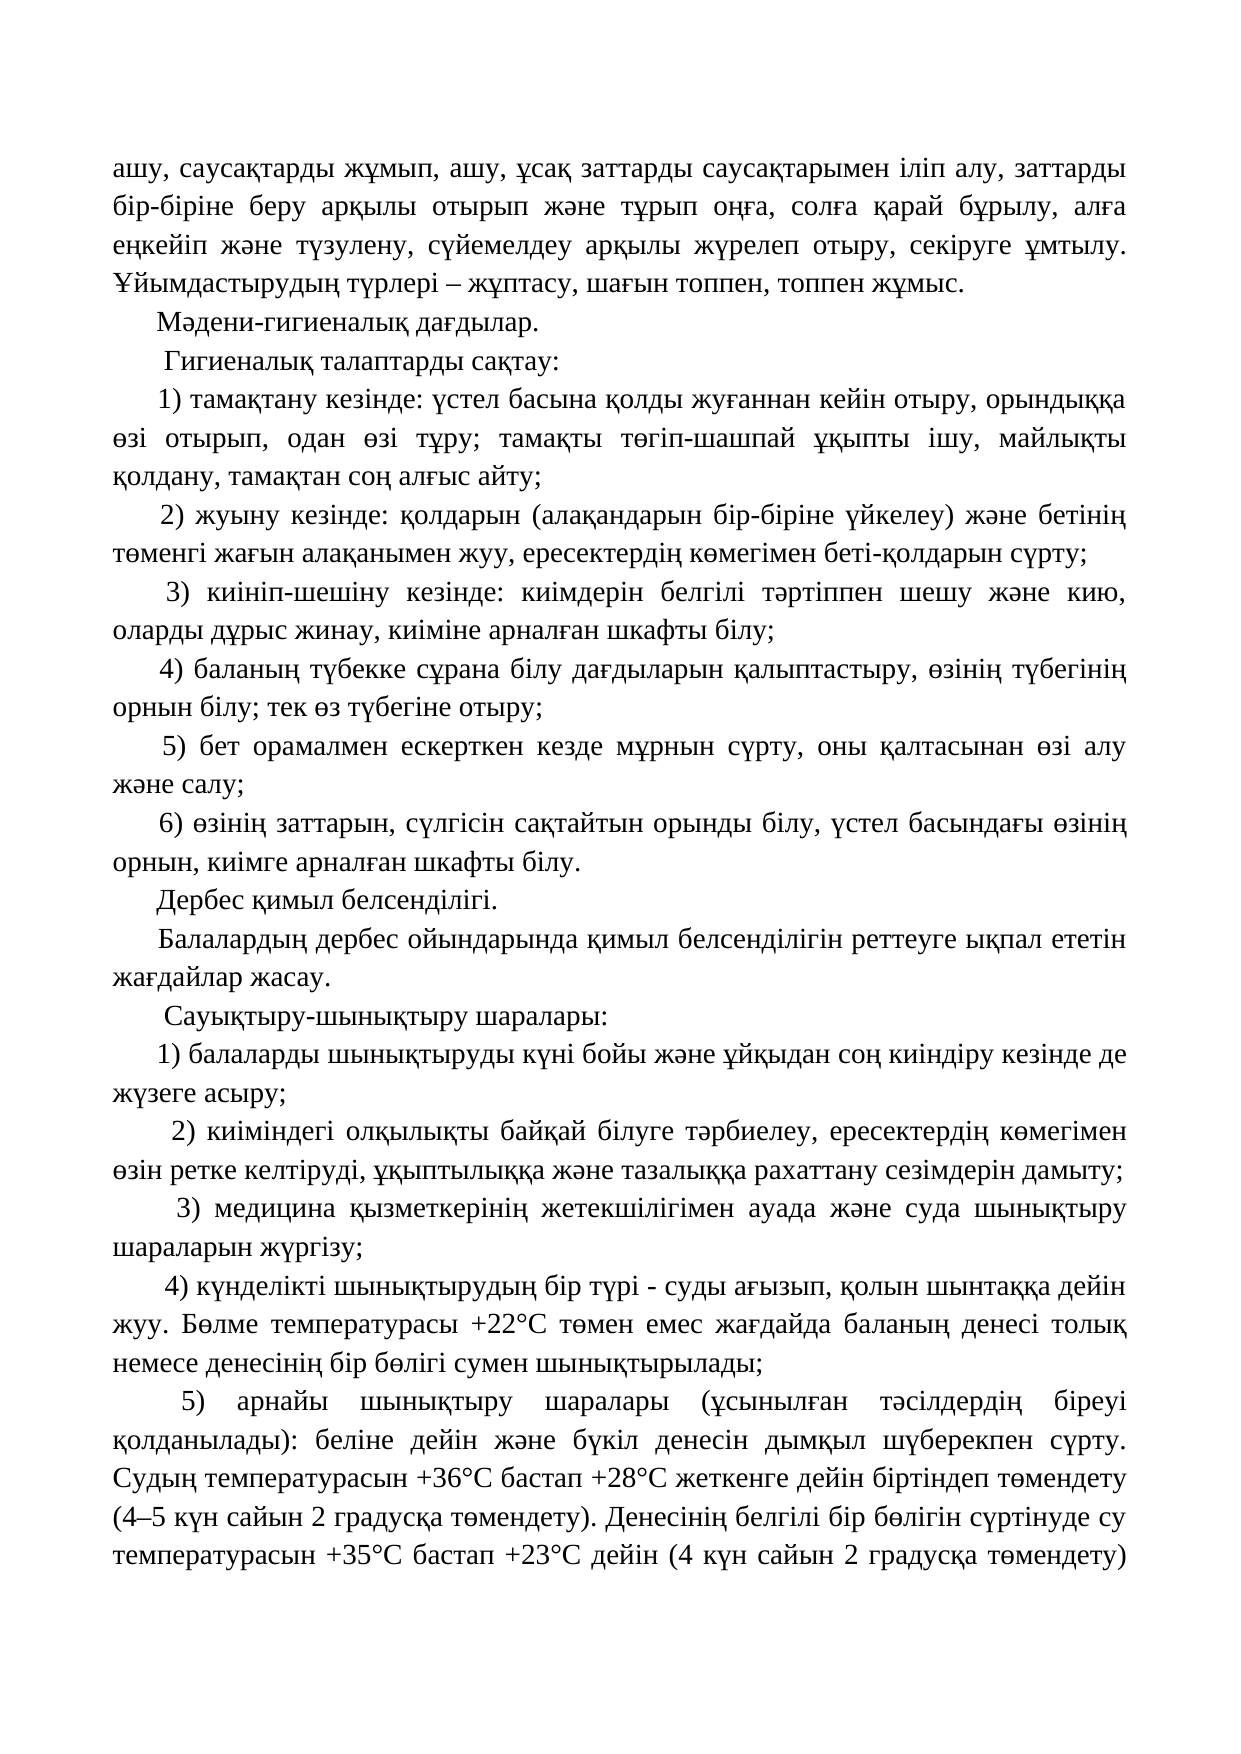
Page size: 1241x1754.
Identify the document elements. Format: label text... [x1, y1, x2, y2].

text 2) жуыну кезінде: қолдарын (алақандарын бір-біріне үйкелеу) және бетінің төменгі жағын алақанымен жуу, ересектердің көмегімен беті-қолдарын сүрту; [112, 497, 1128, 569]
text 1) тамақтану кезінде: үстел басына қолды жуғаннан кейін отыру, орындыққа өзі отырып, одан өзі тұру; тамақты төгіп-шашпай ұқыпты ішу, майлықты қолдану, тамақтан соң алғыс айту; [112, 381, 1128, 492]
text Сауықтыру-шынықтыру шаралары: [112, 998, 1128, 1031]
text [112, 150, 1128, 299]
text 4) күнделікті шынықтырудың бір түрі - суды ағызып, қолын шынтаққа дейін жуу. Бөлме температурасы +22°С төмен емес жағдайда баланың денесі толық немесе денесінің бір бөлігі сумен шынықтырылады; [112, 1268, 1128, 1378]
text 6) өзінің заттарын, сүлгісін сақтайтын орынды білу, үстел басындағы өзінің орнын, киімге арналған шкафты білу. [112, 805, 1128, 877]
text 1) балаларды шынықтыруды күні бойы және ұйқыдан соң киіндіру кезінде де жүзеге асыру; [112, 1036, 1128, 1108]
text Балалардың дербес ойындарында қимыл белсенділігін реттеуге ықпал ететін жағдайлар жасау. [112, 921, 1128, 993]
text 2) киіміндегі олқылықты байқай білуге тәрбиелеу, ересектердің көмегімен өзін ретке келтіруді, ұқыптылыққа және тазалыққа рахаттану сезімдерін дамыту; [112, 1113, 1128, 1186]
text 3) киініп-шешіну кезінде: киімдерін белгілі тәртіппен шешу және кию, оларды дұрыс жинау, киіміне арналған шкафты білу; [112, 574, 1128, 646]
text Мәдени-гигиеналық дағдылар. [112, 304, 1128, 338]
text Дербес қимыл белсенділігі. [112, 882, 1128, 916]
text 4) баланың түбекке сұрана білу дағдыларын қалыптастыру, өзінің түбегінің орнын білу; тек өз түбегіне отыру; [112, 651, 1128, 723]
text Гигиеналық талаптарды сақтау: [112, 343, 1128, 376]
text 3) медицина қызметкерінің жетекшілігімен ауада және суда шынықтыру шараларын жүргізу; [112, 1191, 1128, 1263]
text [112, 1383, 1128, 1571]
text 5) бет орамалмен ескерткен кезде мұрнын сүрту, оны қалтасынан өзі алу және салу; [112, 728, 1128, 800]
